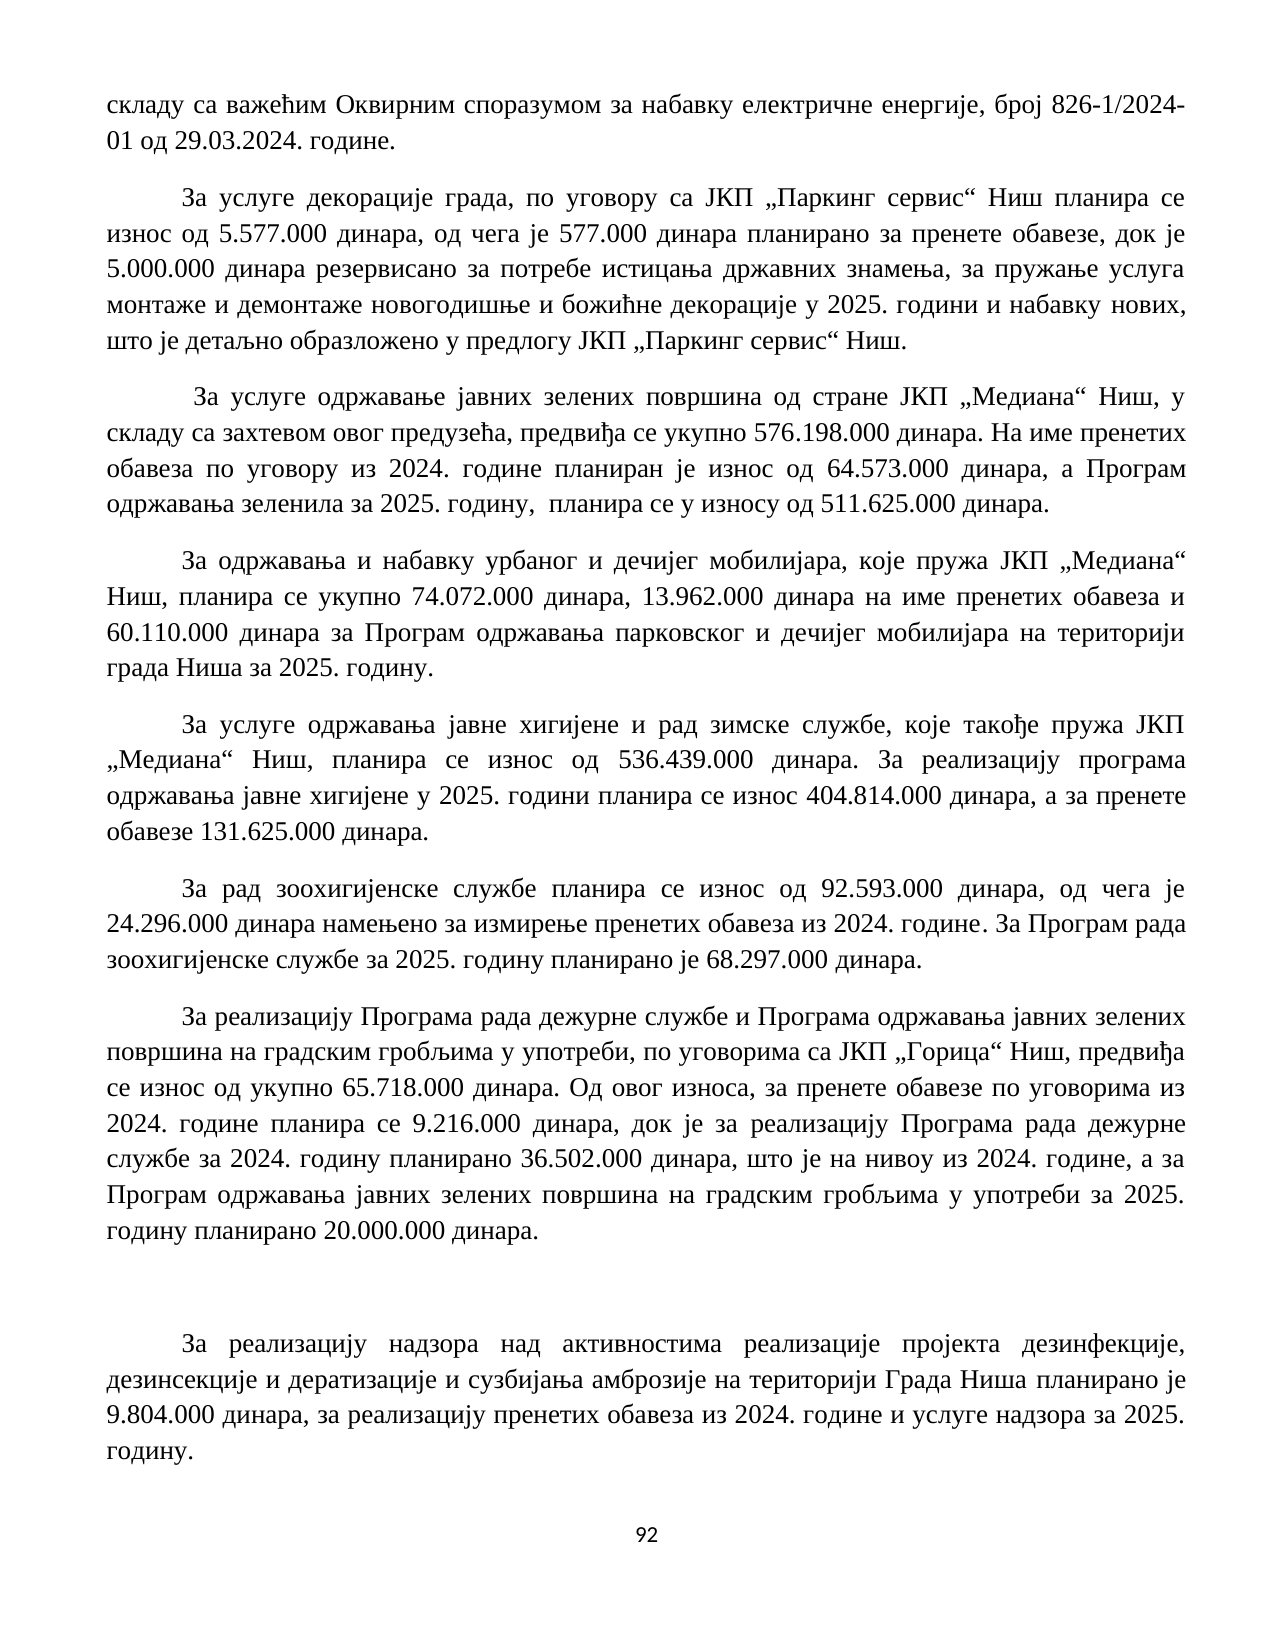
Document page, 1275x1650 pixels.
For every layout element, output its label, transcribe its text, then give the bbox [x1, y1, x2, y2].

text За услуге декорације града, по уговору са ЈКП „Паркинг сервис“ Ниш планира се износ од 5.577.000 динара, од чега је 577.000 динара планирано за пренете обавезе, док је 5.000.000 динара резервисано за потребе истицања државних знамења, за пружање услуга монтаже и демонтаже новогодишње и божићне декорације у 2025. години и набавку нових, што је детаљно образложено у предлогу ЈКП „Паркинг сервис“ Ниш. [106, 181, 1186, 355]
text За рад зоохигијенске службе планира се износ од 92.593.000 динара, од чега је 24.296.000 динара намењено за измирење пренетих обавеза из 2024. године. За Програм рада зоохигијенске службе за 2025. годину планирано је 68.297.000 динара. [106, 872, 1186, 974]
text За одржавања и набавку урбаног и дечијег мобилијара, које пружа ЈКП „Медиана“ Ниш, планира се укупно 74.072.000 динара, 13.962.000 динара на име пренетих обавеза и 60.110.000 динара за Програм одржавања парковског и дечијег мобилијара на територији града Ниша за 2025. годину. [106, 544, 1186, 682]
text За реализацију надзора над активностима реализације пројекта дезинфекције, дезинсекције и дератизације и сузбијања амброзије на територији Града Ниша планирано је 9.804.000 динара, за реализацију пренетих обавеза из 2024. године и услуге надзора за 2025. годину. [106, 1327, 1186, 1466]
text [106, 89, 1186, 156]
text За реализацију Програма рада дежурне службе и Програма одржавања јавних зелених површина на градским гробљима у употреби, по уговорима са ЈКП „Горица“ Ниш, предвиђа се износ од укупно 65.718.000 динара. Од овог износа, за пренете обавезе по уговорима из 2024. године планира се 9.216.000 динара, док је за реализацију Програма рада дежурне службе за 2024. годину планирано 36.502.000 динара, што је на нивоу из 2024. године, а за Програм одржавања јавних зелених површина на градским гробљима у употреби за 2025. годину планирано 20.000.000 динара. [106, 1000, 1186, 1245]
text За услуге одржавања јавне хигијене и рад зимске службе, које такође пружа ЈКП „Медиана“ Ниш, планира се износ од 536.439.000 динара. За реализацију програма одржавања јавне хигијене у 2025. години планира се износ 404.814.000 динара, а за пренете обавезе 131.625.000 динара. [106, 708, 1186, 846]
text За услуге одржавање јавних зелених површина од стране ЈКП „Медиана“ Ниш, у складу са захтевом овог предузећа, предвиђа се укупно 576.198.000 динара. На име пренетих обавеза по уговору из 2024. године планиран је износ од 64.573.000 динара, а Програм одржавања зеленила за 2025. годину, планира се у износу од 511.625.000 динара. [106, 380, 1186, 519]
